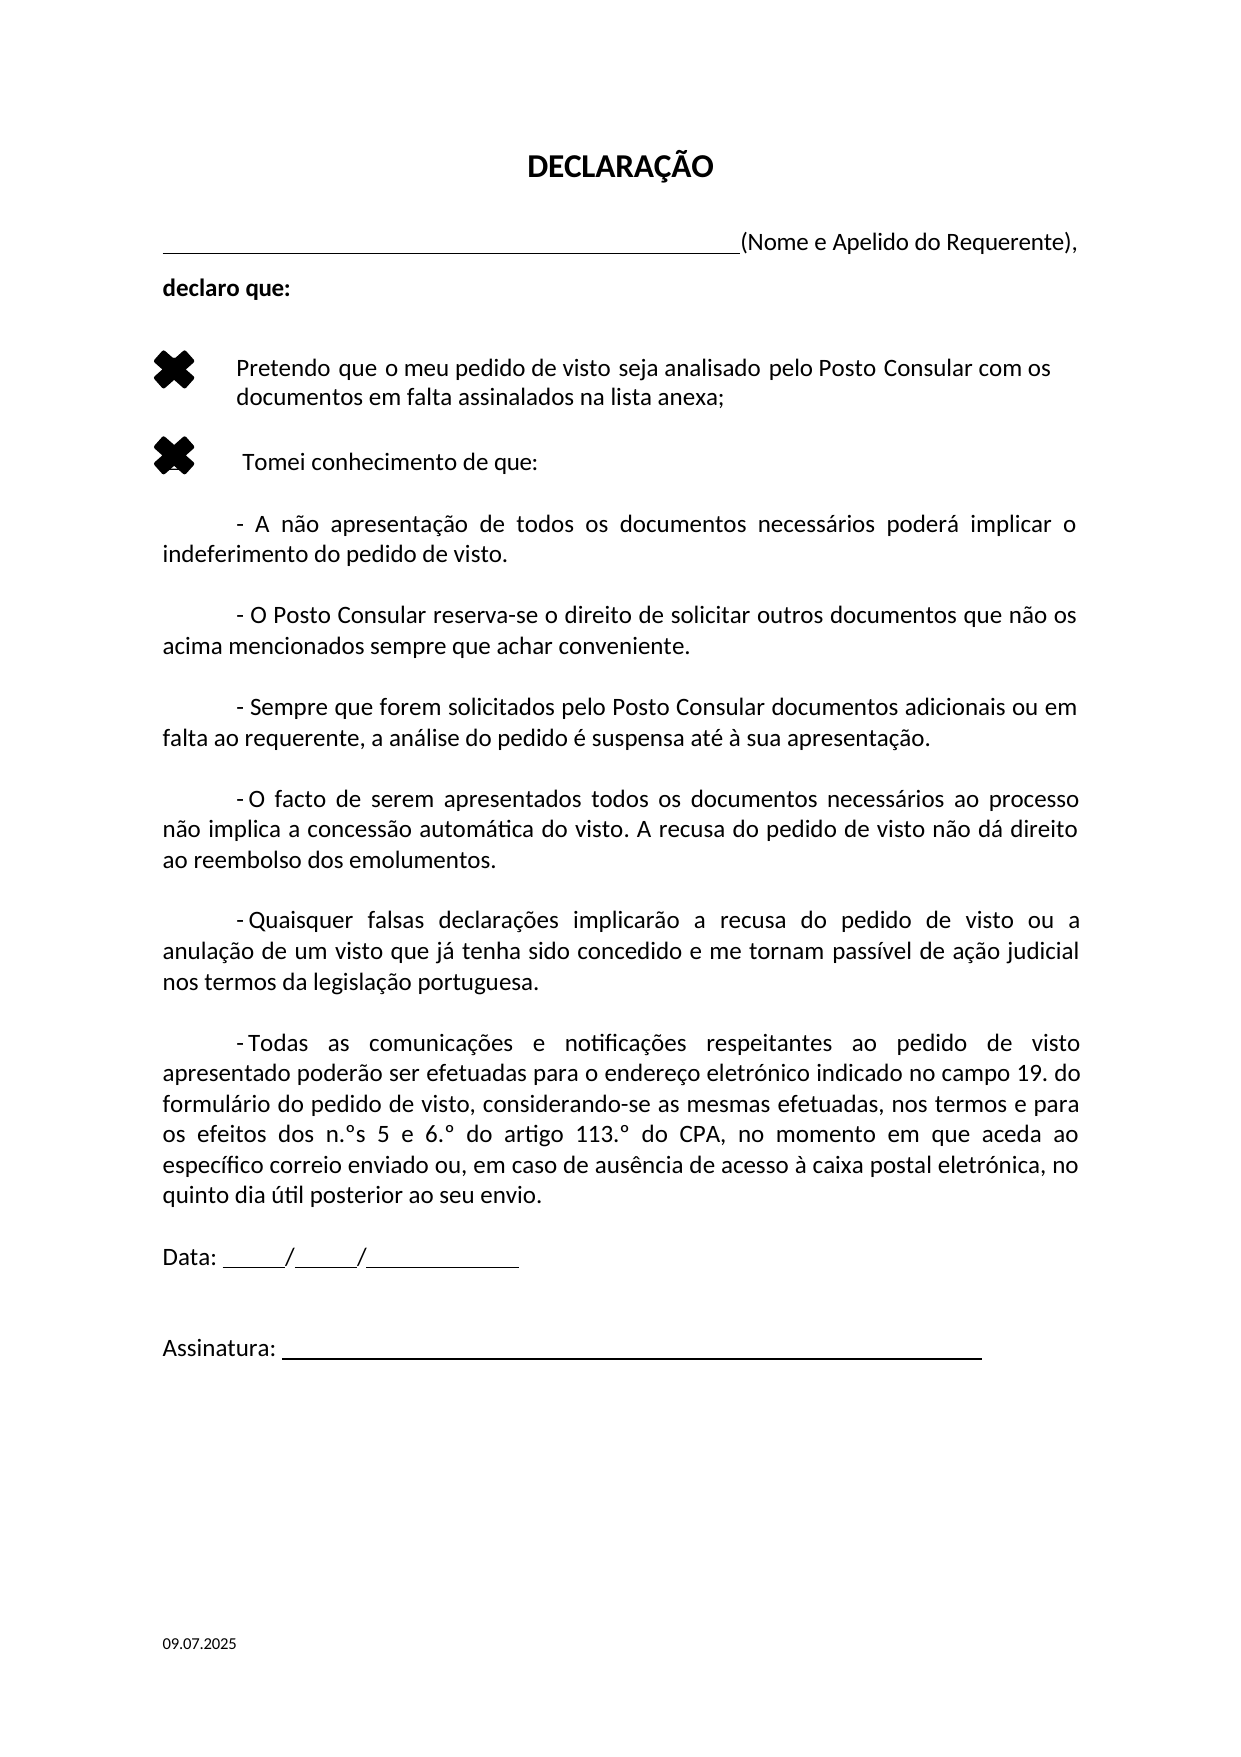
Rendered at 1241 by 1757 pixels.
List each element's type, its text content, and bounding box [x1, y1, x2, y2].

list Tomei conhecimento de que: [162, 444, 1093, 478]
text Data: / / [162, 1241, 1093, 1271]
list A não apresentação de todos os documentos necessários poderá implicar o indeferimento do pedido de visto. [162, 508, 1078, 569]
text declaro que: [162, 272, 1093, 303]
list O Posto Consular reserva-se o direito de solicitar outros documentos que não os acima mencionados sempre que achar conveniente. [162, 600, 1079, 661]
text (Nome e Apelido do Requerente), [162, 226, 1093, 257]
list Quaisquer falsas declarações implicarão a recusa do pedido de visto ou a anulação de um visto que já tenha sido concedido e me tornam passível de ação judicial nos termos da legislação portuguesa. [162, 905, 1080, 996]
list Todas as comunicações e notificações respeitantes ao pedido de visto apresentado poderão ser efetuadas para o endereço eletrónico indicado no campo 19. do formulário do pedido de visto, considerando-se as mesmas efetuadas, nos termos e para os efeitos dos n.ºs 5 e 6.º do artigo 113.º do CPA, no momento em que aceda ao específico correio enviado ou, em caso de ausência de acesso à caixa postal eletrónica, no quinto dia útil posterior ao seu envio. [162, 1027, 1081, 1210]
list Pretendo que o meu pedido de visto seja analisado pelo Posto Consular com os documentos em falta assinalados na lista anexa; [162, 351, 1053, 412]
list Sempre que forem solicitados pelo Posto Consular documentos adicionais ou em falta ao requerente, a análise do pedido é suspensa até à sua apresentação. [162, 691, 1079, 752]
text Assinatura: [162, 1332, 1093, 1363]
text DECLARAÇÃO [148, 145, 1093, 186]
list O facto de serem apresentados todos os documentos necessários ao processo não implica a concessão automática do visto. A recusa do pedido de visto não dá direito ao reembolso dos emolumentos. [162, 783, 1080, 874]
